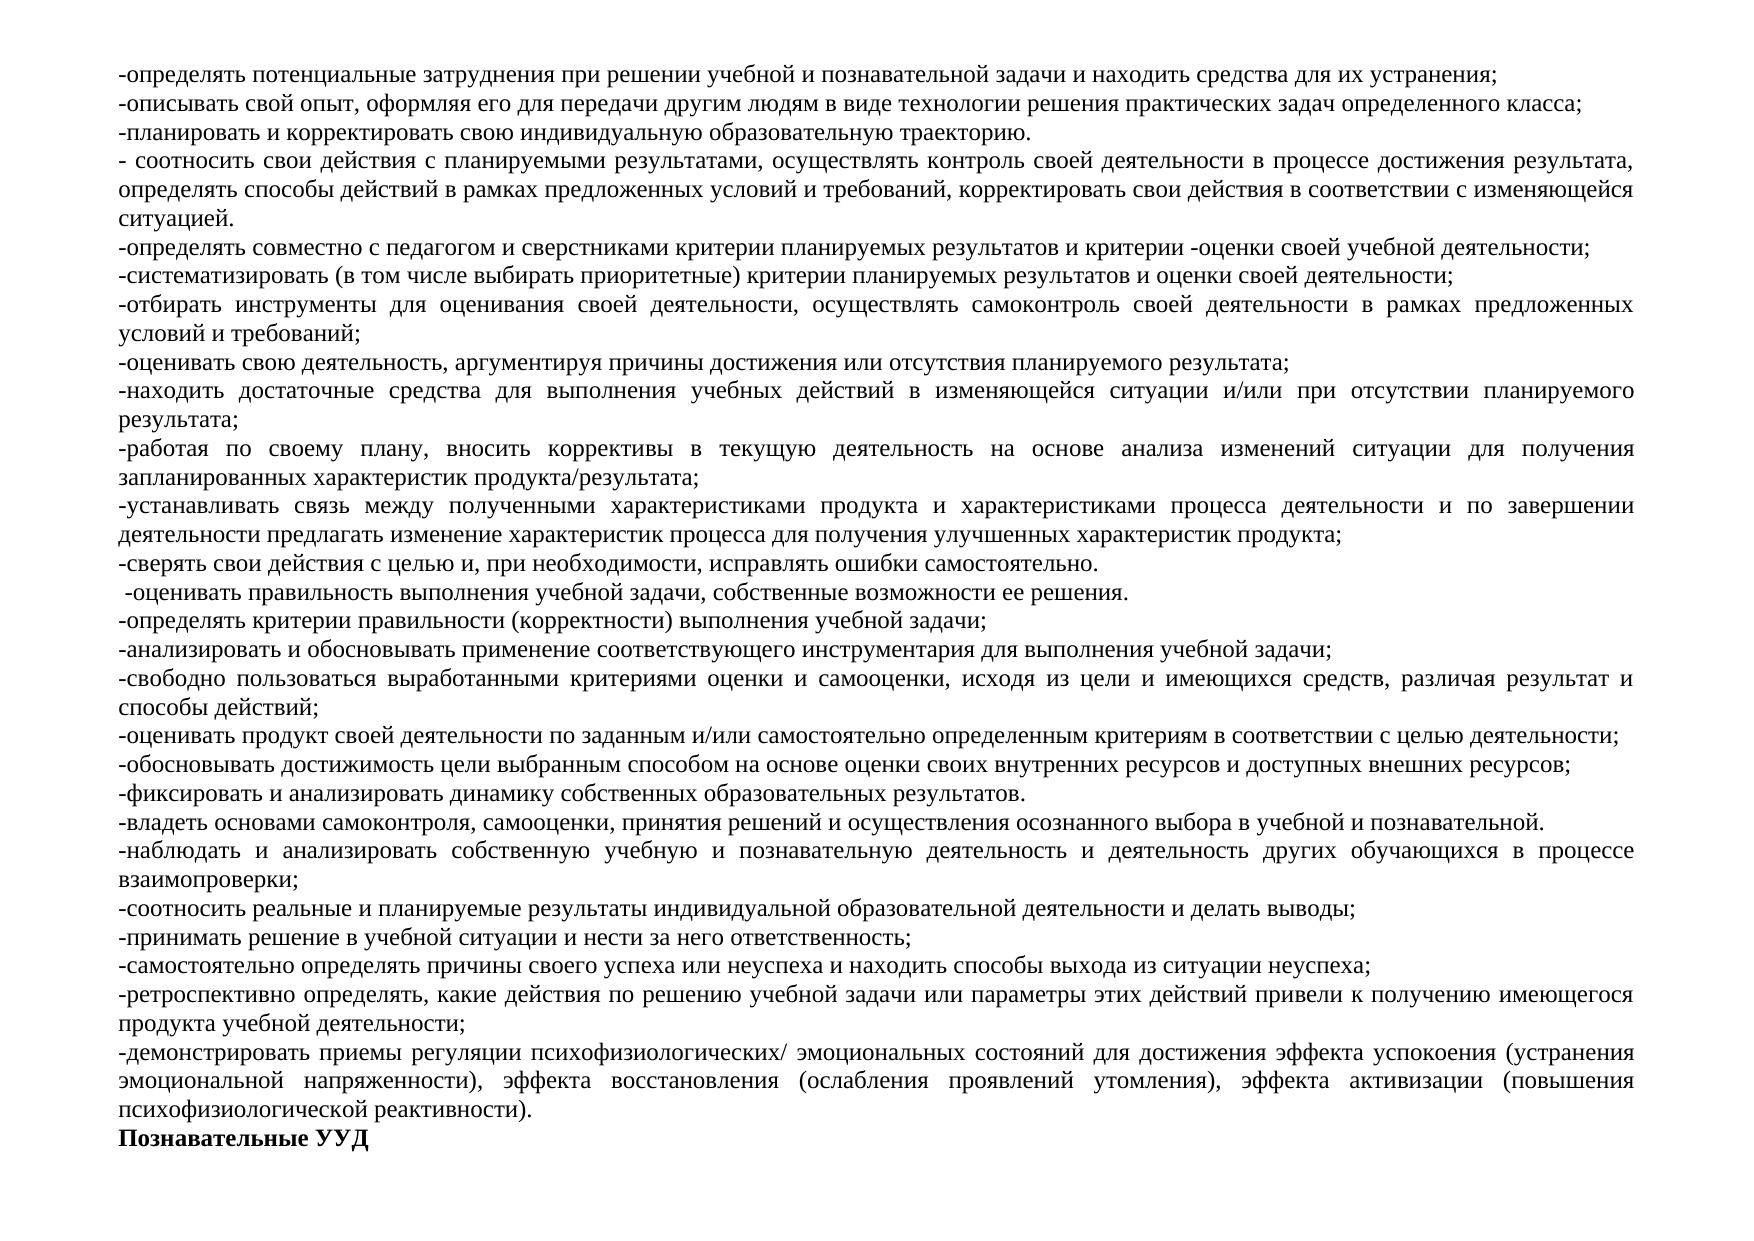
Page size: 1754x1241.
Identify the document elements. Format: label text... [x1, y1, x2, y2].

text -анализировать и обосновывать применение соответствующего инструментария для выполнения учебной задачи; [118, 634, 1636, 663]
text -отбирать инструменты для оценивания своей деятельности, осуществлять самоконтроль своей деятельности в рамках предложенных условий и требований; [118, 289, 1636, 347]
text -определять совместно с педагогом и сверстниками критерии планируемых результатов и критерии -оценки своей учебной деятельности; [118, 232, 1636, 260]
text -оценивать продукт своей деятельности по заданным и/или самостоятельно определенным критериям в соответствии с целью деятельности; [118, 720, 1636, 749]
text -ретроспективно определять, какие действия по решению учебной задачи или параметры этих действий привели к получению имеющегося продукта учебной деятельности; [118, 979, 1636, 1037]
text -обосновывать достижимость цели выбранным способом на основе оценки своих внутренних ресурсов и доступных внешних ресурсов; [118, 749, 1636, 778]
text -сверять свои действия с целью и, при необходимости, исправлять ошибки самостоятельно. [118, 548, 1636, 577]
text -самостоятельно определять причины своего успеха или неуспеха и находить способы выхода из ситуации неуспеха; [118, 950, 1636, 979]
text - соотносить свои действия с планируемыми результатами, осуществлять контроль своей деятельности в процессе достижения результата, определять способы действий в рамках предложенных условий и требований, корректировать свои действия в соответствии с изменяющейся ситуацией. [118, 145, 1636, 232]
text -оценивать правильность выполнения учебной задачи, собственные возможности ее решения. [118, 577, 1636, 605]
text -демонстрировать приемы регуляции психофизиологических/ эмоциональных состояний для достижения эффекта успокоения (устранения эмоциональной напряженности), эффекта восстановления (ослабления проявлений утомления), эффекта активизации (повышения психофизиологической реактивности). [118, 1037, 1636, 1123]
text -определять потенциальные затруднения при решении учебной и познавательной задачи и находить средства для их устранения; [118, 59, 1636, 88]
text -определять критерии правильности (корректности) выполнения учебной задачи; [118, 605, 1636, 634]
text -планировать и корректировать свою индивидуальную образовательную траекторию. [118, 117, 1636, 145]
text -фиксировать и анализировать динамику собственных образовательных результатов. [118, 778, 1636, 807]
text -наблюдать и анализировать собственную учебную и познавательную деятельность и деятельность других обучающихся в процессе взаимопроверки; [118, 835, 1636, 893]
text -соотносить реальные и планируемые результаты индивидуальной образовательной деятельности и делать выводы; [118, 893, 1636, 922]
text -устанавливать связь между полученными характеристиками продукта и характеристиками процесса деятельности и по завершении деятельности предлагать изменение характеристик процесса для получения улучшенных характеристик продукта; [118, 490, 1636, 548]
text -описывать свой опыт, оформляя его для передачи другим людям в виде технологии решения практических задач определенного класса; [118, 88, 1636, 117]
text -систематизировать (в том числе выбирать приоритетные) критерии планируемых результатов и оценки своей деятельности; [118, 260, 1636, 289]
text -владеть основами самоконтроля, самооценки, принятия решений и осуществления осознанного выбора в учебной и познавательной. [118, 807, 1636, 835]
text -работая по своему плану, вносить коррективы в текущую деятельность на основе анализа изменений ситуации для получения запланированных характеристик продукта/результата; [118, 433, 1636, 490]
text -принимать решение в учебной ситуации и нести за него ответственность; [118, 922, 1636, 950]
text Познавательные УУД [118, 1123, 1636, 1152]
text -находить достаточные средства для выполнения учебных действий в изменяющейся ситуации и/или при отсутствии планируемого результата; [118, 375, 1636, 433]
text -свободно пользоваться выработанными критериями оценки и самооценки, исходя из цели и имеющихся средств, различая результат и способы действий; [118, 663, 1636, 720]
text -оценивать свою деятельность, аргументируя причины достижения или отсутствия планируемого результата; [118, 347, 1636, 375]
